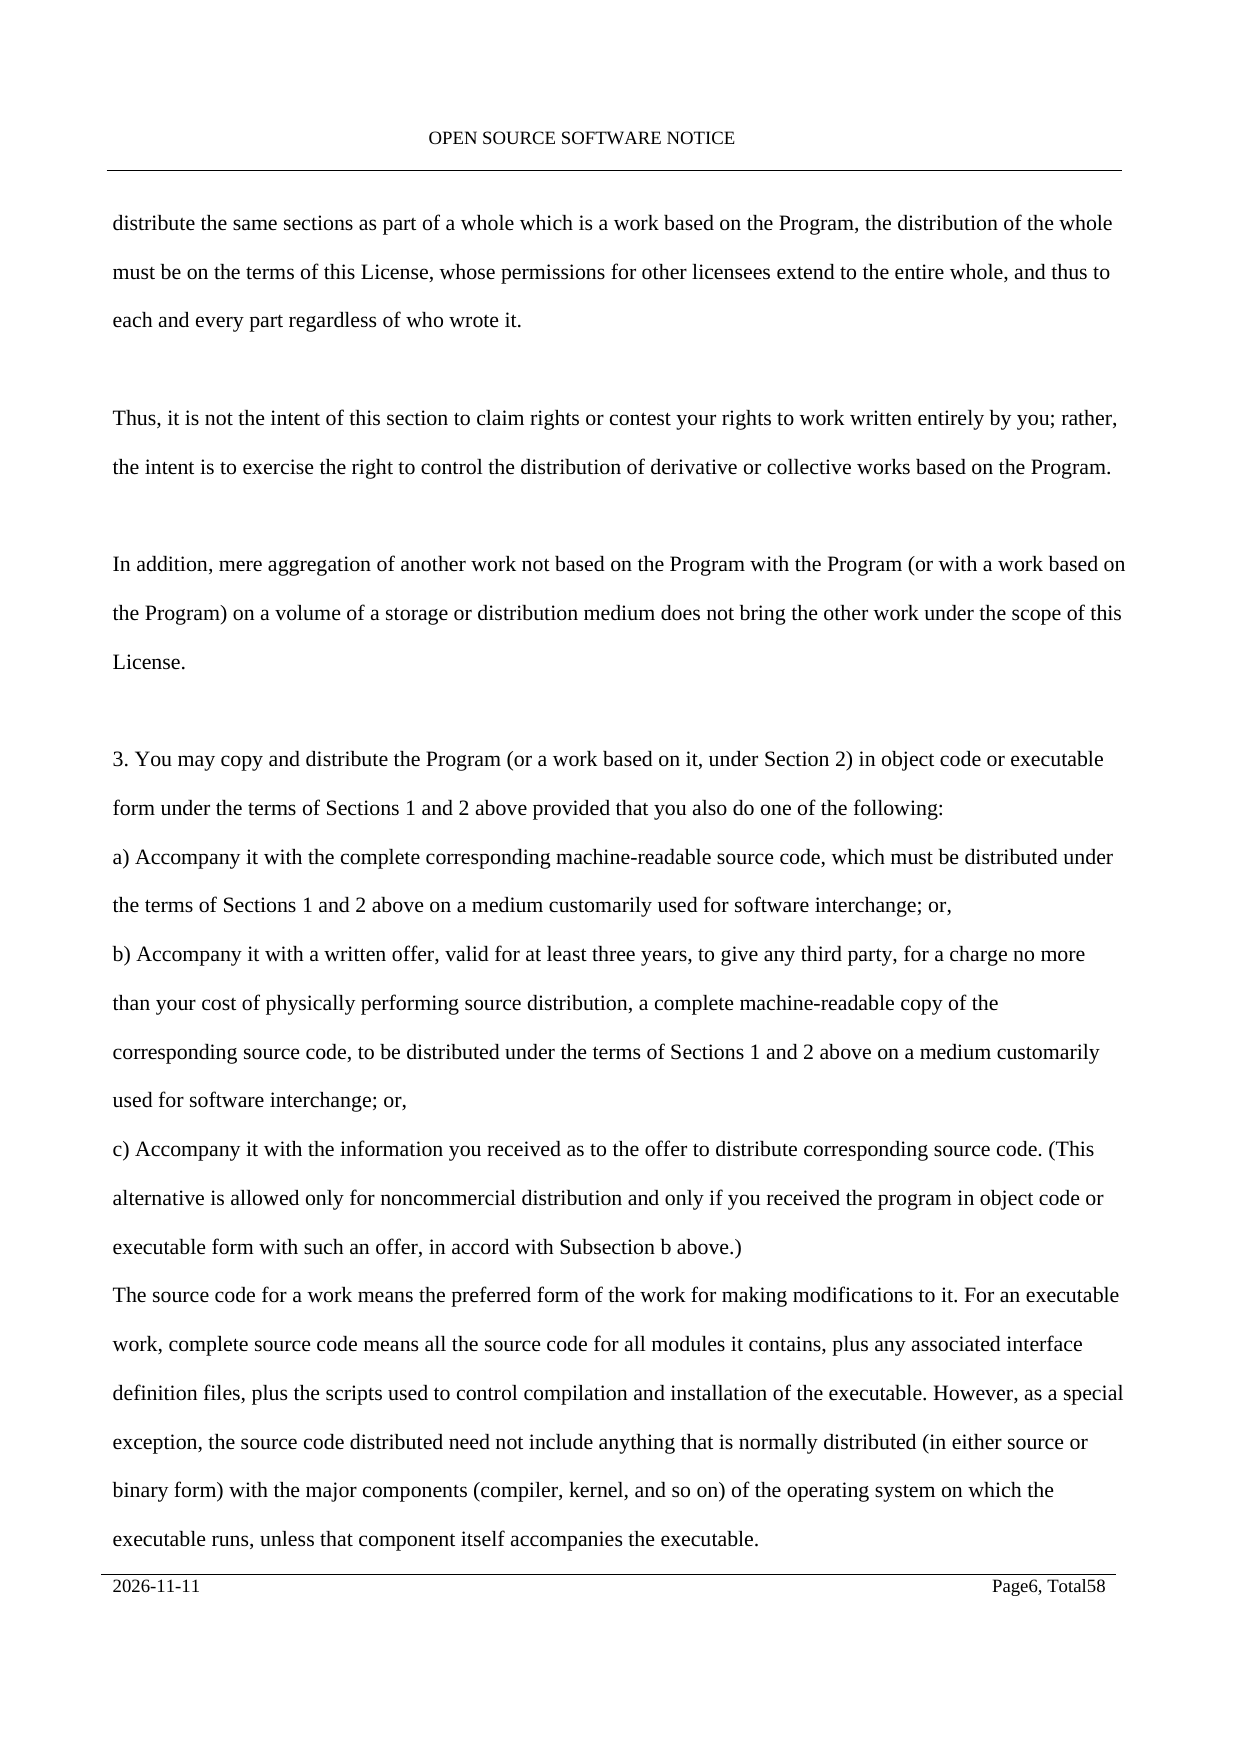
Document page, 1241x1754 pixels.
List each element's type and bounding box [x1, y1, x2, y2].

text [112, 206, 1128, 1555]
